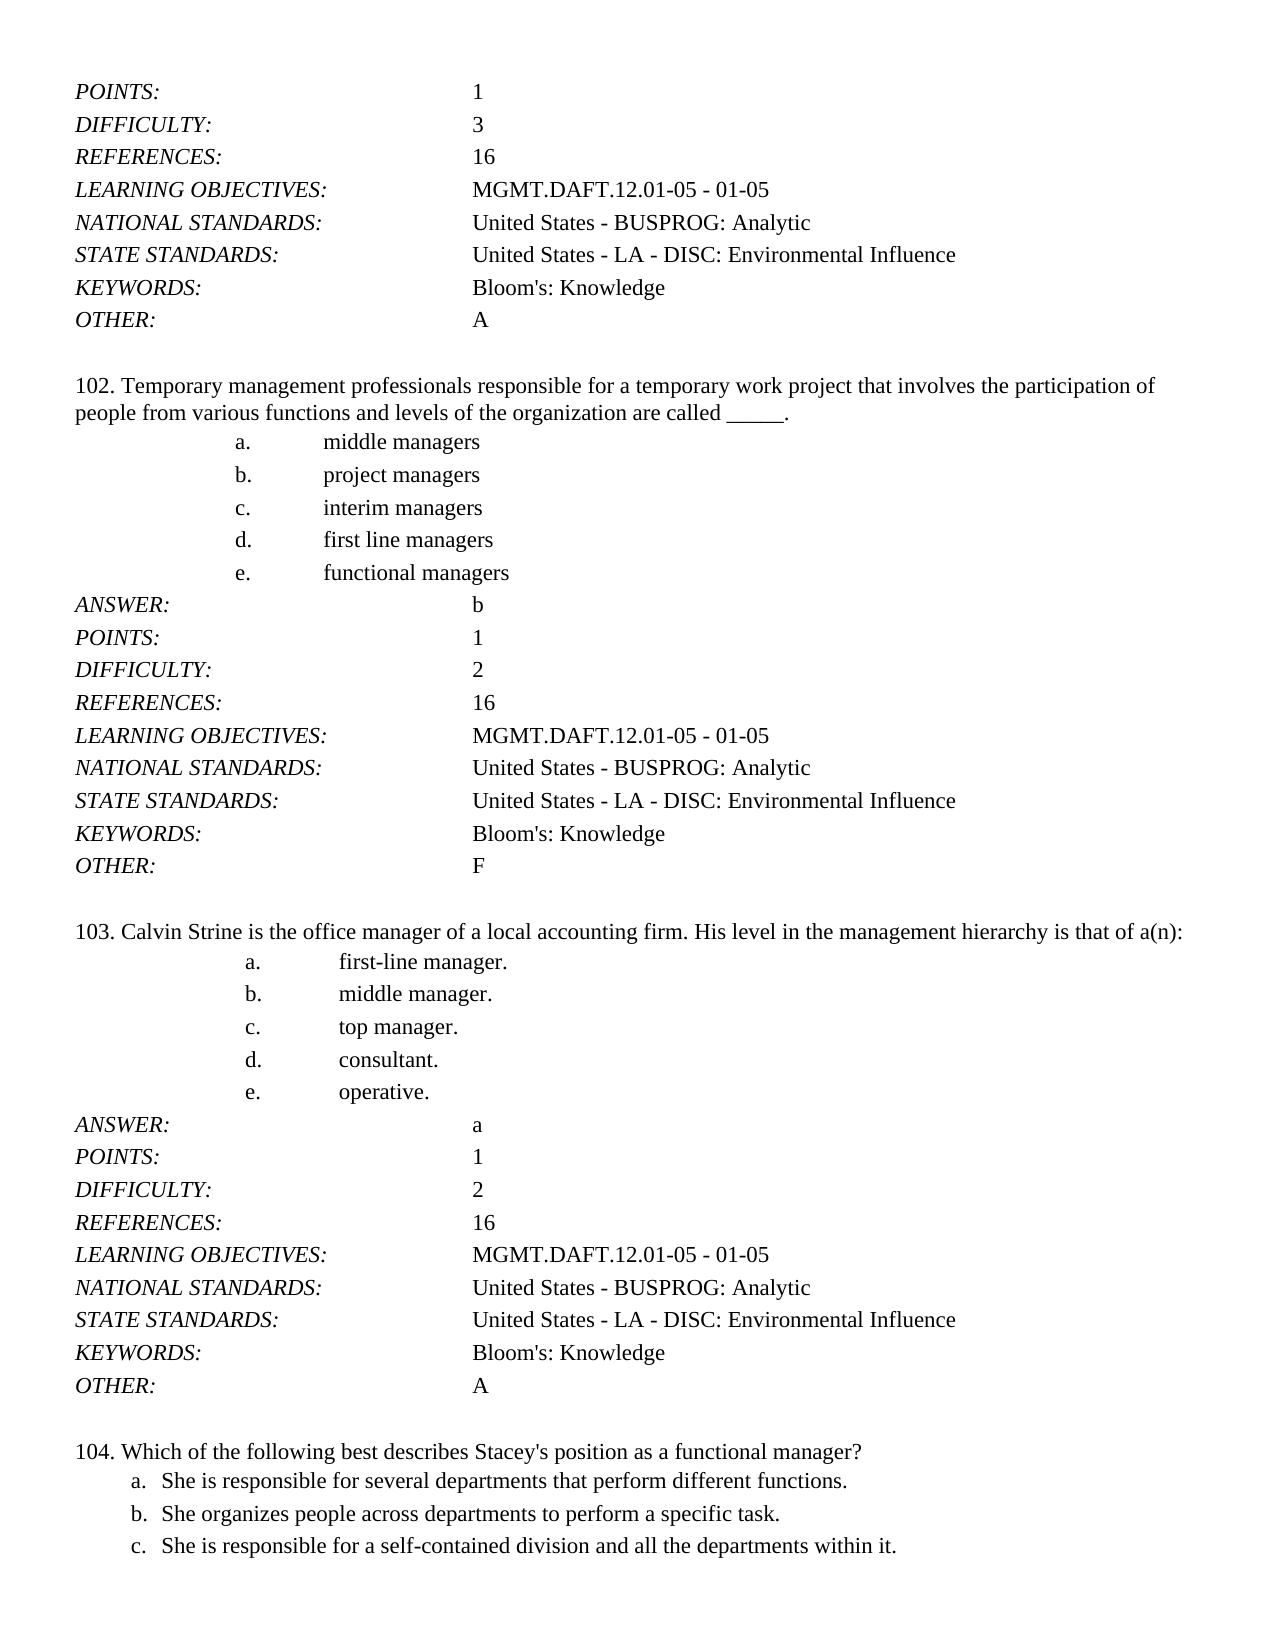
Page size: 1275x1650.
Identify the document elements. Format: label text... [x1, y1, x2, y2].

table_header 102. Temporary management professionals responsible for a temporary work project that involves the participation of people from various functions and levels of the organization are called _____. [75, 425, 1200, 882]
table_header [75, 1464, 1200, 1562]
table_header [75, 75, 1200, 336]
table_header 103. Calvin Strine is the office manager of a local accounting firm. His level in the management hierarchy is that of a(n): [75, 945, 1200, 1401]
